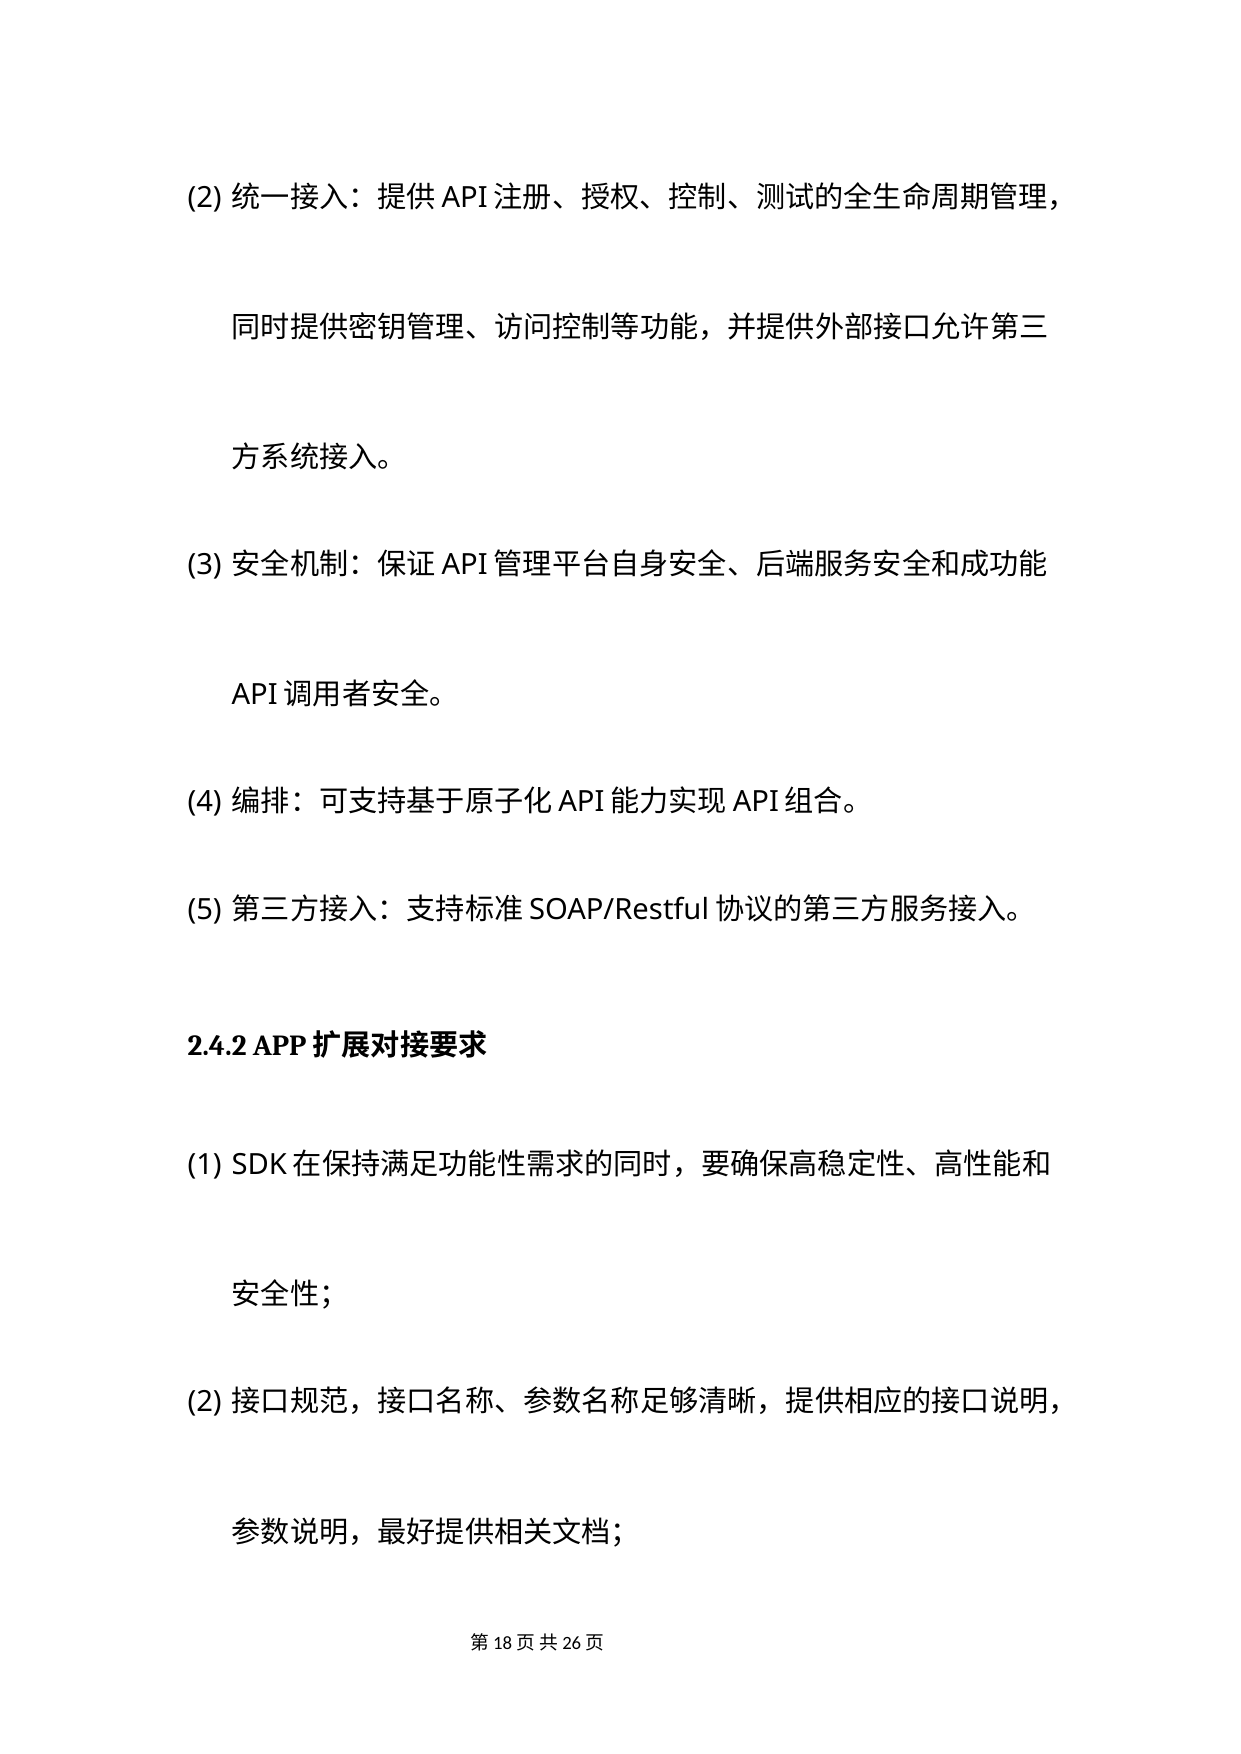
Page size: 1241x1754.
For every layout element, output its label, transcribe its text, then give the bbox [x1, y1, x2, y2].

list 安全机制：保证API管理平台自身安全、后端服务安全和成功能API调用者安全。 [187, 529, 1053, 724]
list 编排：可支持基于原子化API能力实现API组合。 [187, 767, 1053, 832]
list 第三方接入：支持标准SOAP/Restful协议的第三方服务接入。 [187, 874, 1053, 939]
list 统一接入：提供API注册、授权、控制、测试的全生命周期管理，同时提供密钥管理、访问控制等功能，并提供外部接口允许第三方系统接入。 [187, 162, 1053, 487]
list 接口规范，接口名称、参数名称足够清晰，提供相应的接口说明，参数说明，最好提供相关文档； [187, 1367, 1053, 1562]
subtitle 2.4.2 APP扩展对接要求 [187, 1011, 1053, 1076]
list SDK在保持满足功能性需求的同时，要确保高稳定性、高性能和安全性； [187, 1129, 1053, 1324]
